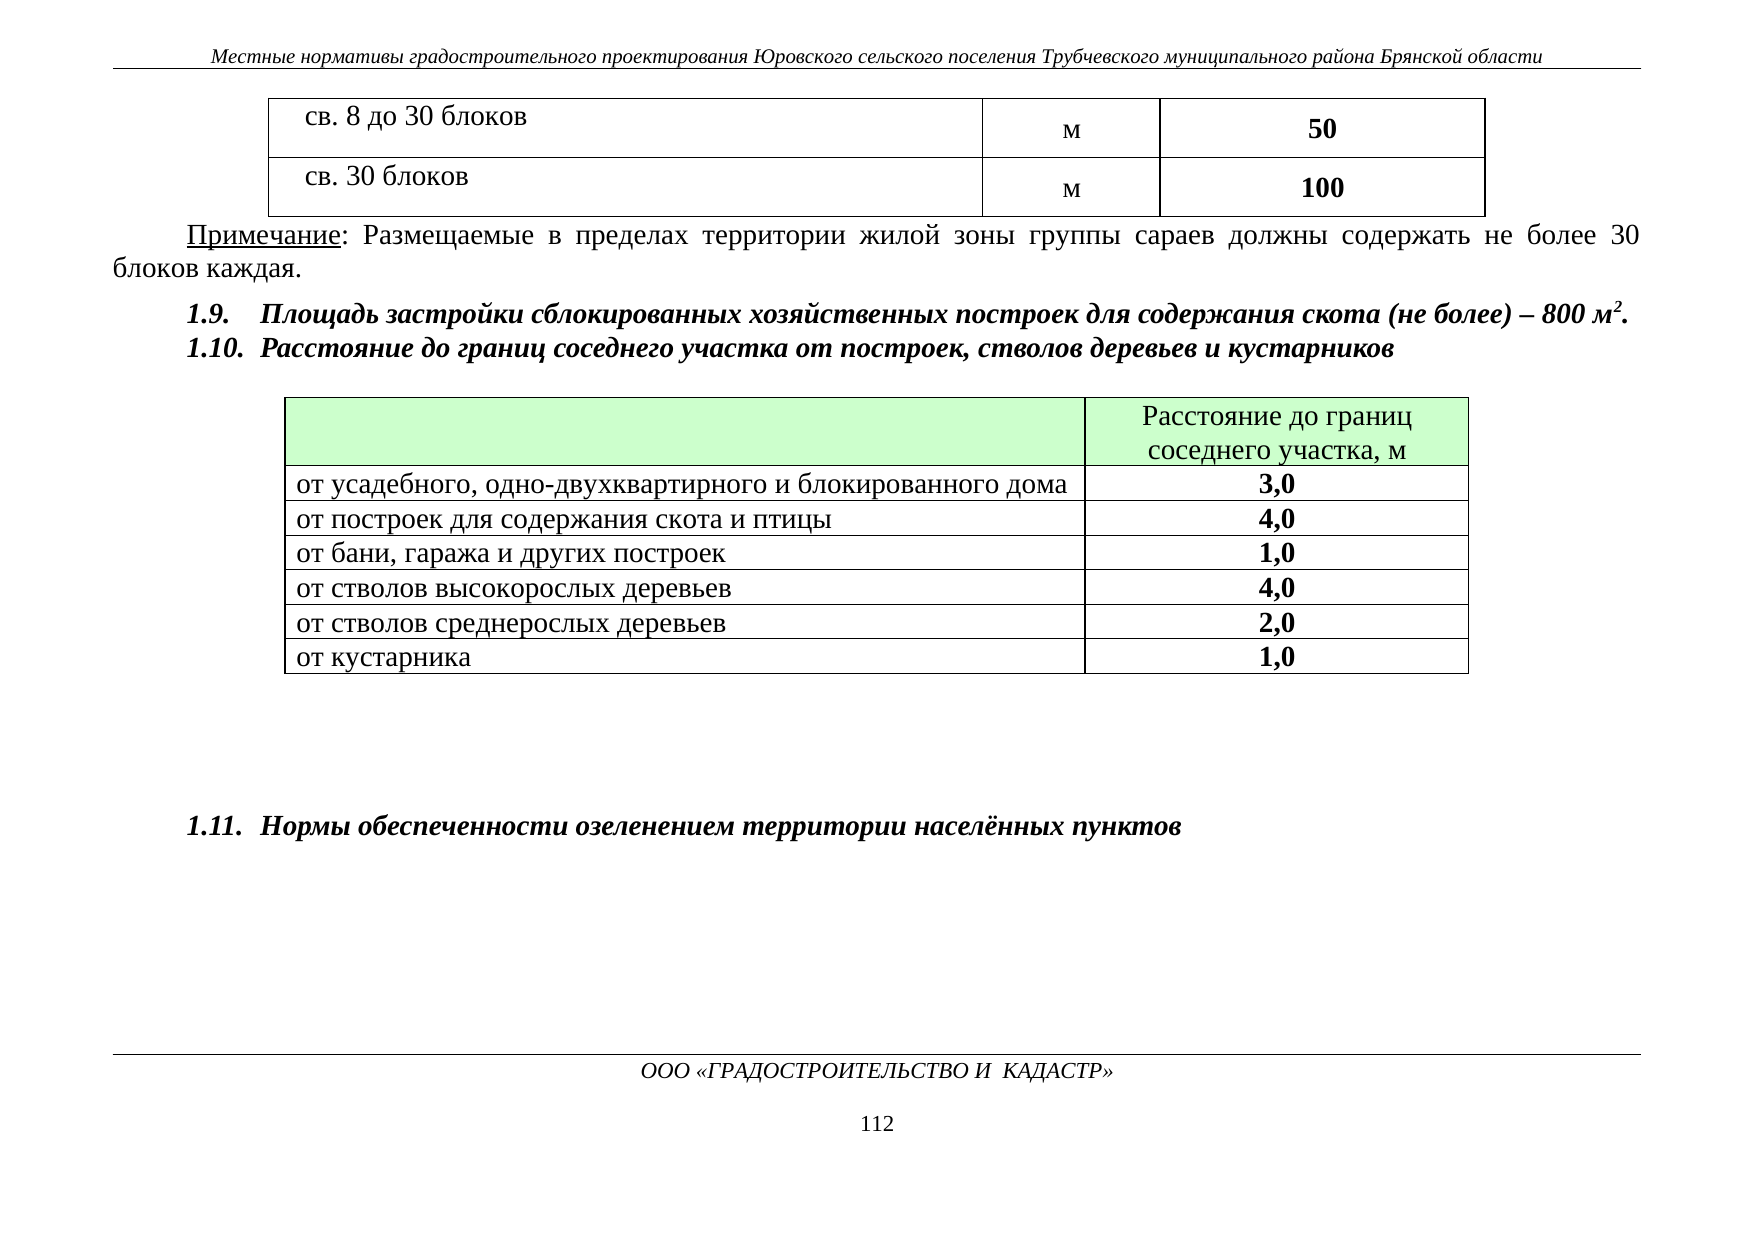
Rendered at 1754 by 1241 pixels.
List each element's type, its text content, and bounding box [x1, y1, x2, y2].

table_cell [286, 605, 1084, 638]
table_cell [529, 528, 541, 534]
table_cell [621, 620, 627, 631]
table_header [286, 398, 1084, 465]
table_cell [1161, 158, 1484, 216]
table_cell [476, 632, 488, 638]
list 1.10. Расстояние до границ соседнего участка от построек, стволов деревьев и кустарников [112, 330, 1641, 364]
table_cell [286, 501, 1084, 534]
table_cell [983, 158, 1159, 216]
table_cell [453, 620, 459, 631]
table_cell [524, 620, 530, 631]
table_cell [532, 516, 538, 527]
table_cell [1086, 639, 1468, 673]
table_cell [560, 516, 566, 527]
list 1.11. Нормы обеспеченности озеленением территории населённых пунктов [112, 808, 1641, 842]
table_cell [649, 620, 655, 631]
list 1.9. Площадь застройки сблокированных хозяйственных построек для содержания скота (не более) – . [112, 297, 1641, 330]
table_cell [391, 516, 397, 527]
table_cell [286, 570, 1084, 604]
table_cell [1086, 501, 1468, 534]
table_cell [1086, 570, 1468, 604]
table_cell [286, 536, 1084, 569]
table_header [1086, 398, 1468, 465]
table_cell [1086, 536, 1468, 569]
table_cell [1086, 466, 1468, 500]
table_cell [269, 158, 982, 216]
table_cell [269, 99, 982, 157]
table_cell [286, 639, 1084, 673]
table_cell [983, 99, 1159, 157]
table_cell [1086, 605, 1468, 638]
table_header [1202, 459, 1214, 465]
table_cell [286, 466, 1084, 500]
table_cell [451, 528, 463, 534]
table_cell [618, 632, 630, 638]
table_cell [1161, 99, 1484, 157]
text Примечание: Размещаемые в пределах территории жилой зоны группы сараев должны содержать не более 30 блоков каждая. [112, 217, 1641, 284]
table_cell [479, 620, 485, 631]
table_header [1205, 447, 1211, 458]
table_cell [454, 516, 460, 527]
